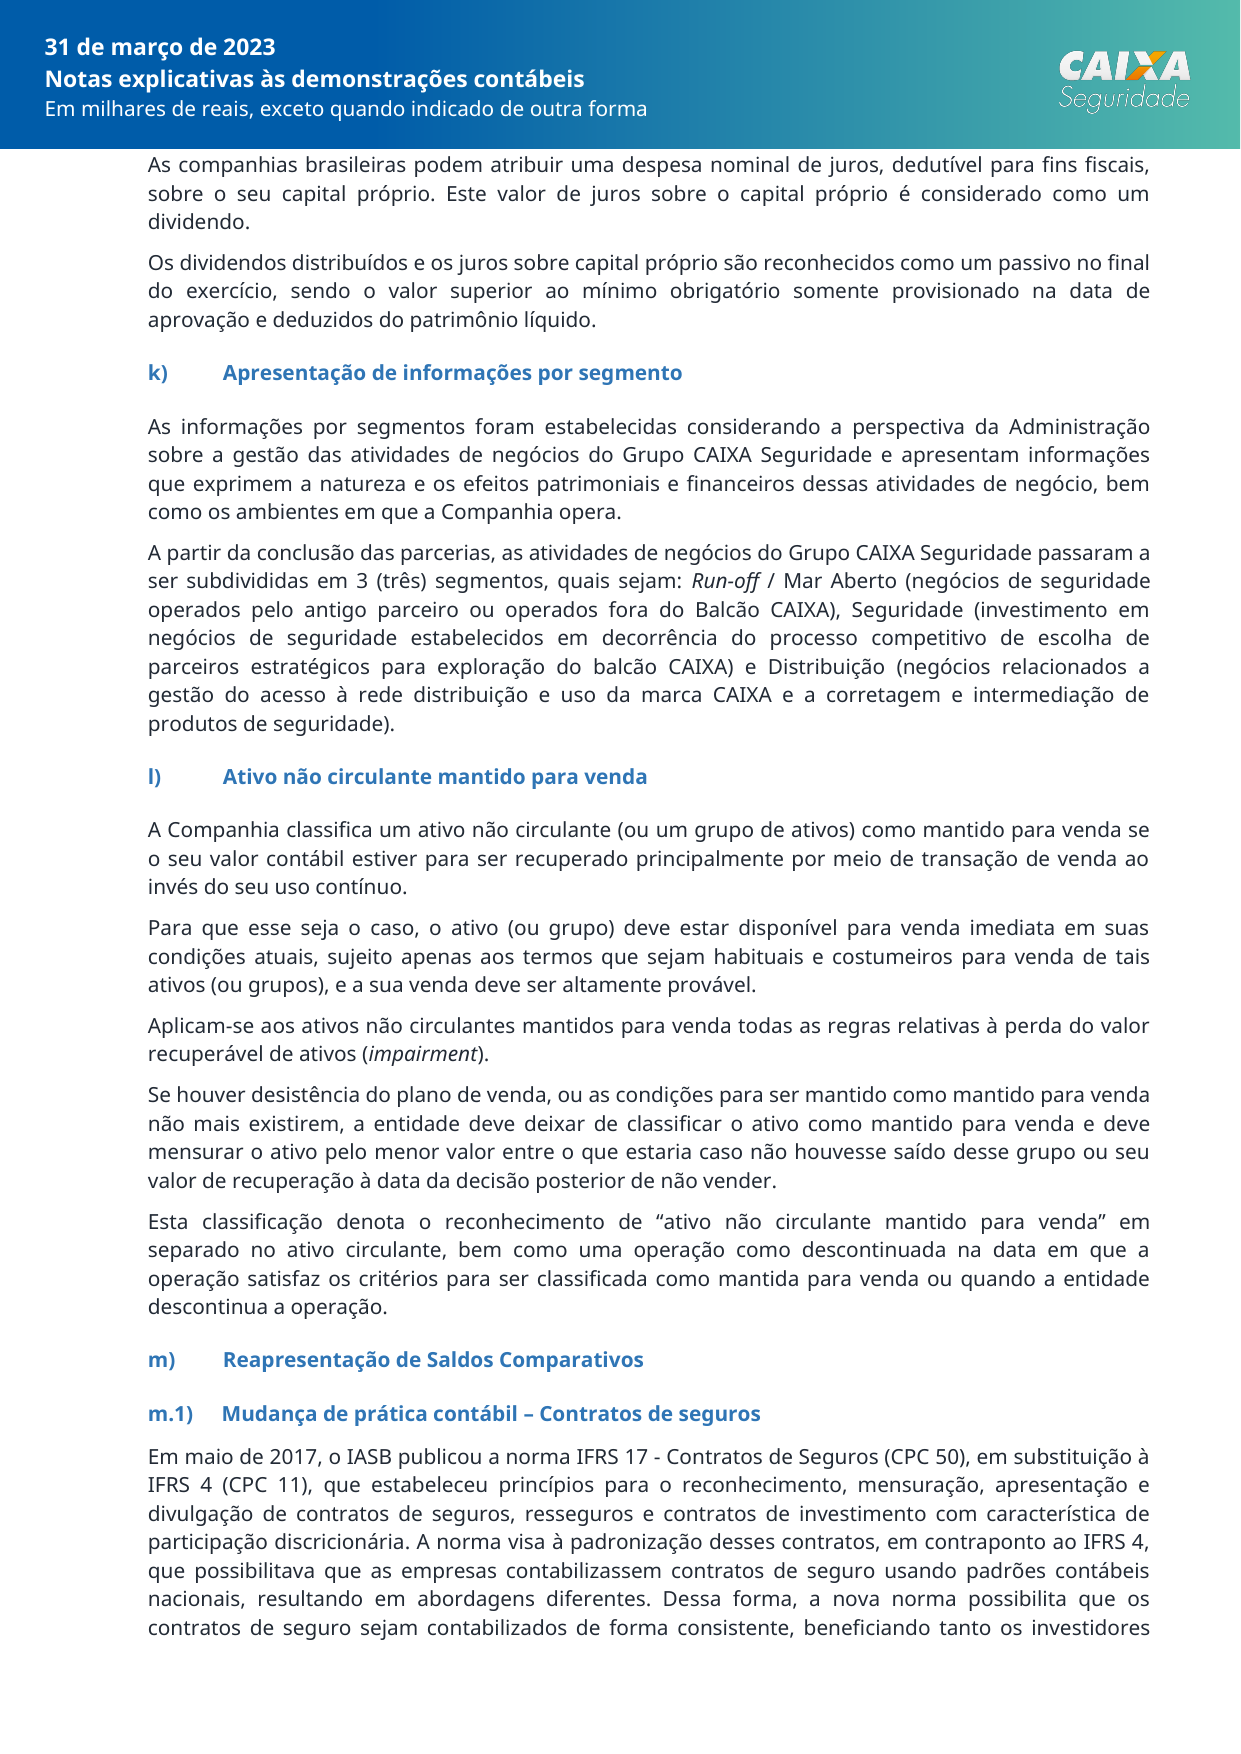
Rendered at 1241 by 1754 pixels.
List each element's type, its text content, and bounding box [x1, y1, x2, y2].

text As companhias brasileiras podem atribuir uma despesa nominal de juros, dedutível para fins fiscais, sobre o seu capital próprio. Este valor de juros sobre o capital próprio é considerado como um dividendo. [148, 150, 1152, 236]
list Se houver desistência do plano de venda, ou as condições para ser mantido como mantido para venda não mais existirem, a entidade deve deixar de classificar o ativo como mantido para venda e deve mensurar o ativo pelo menor valor entre o que estaria caso não houvesse saído desse grupo ou seu valor de recuperação à data da decisão posterior de não vender. [148, 1081, 1152, 1194]
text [148, 1442, 1152, 1641]
list A Companhia classifica um ativo não circulante (ou um grupo de ativos) como mantido para venda se o seu valor contábil estiver para ser recuperado principalmente por meio de transação de venda ao invés do seu uso contínuo. [148, 816, 1152, 901]
list Esta classificação denota o reconhecimento de “ativo não circulante mantido para venda” em separado no ativo circulante, bem como uma operação como descontinuada na data em que a operação satisfaz os critérios para ser classificada como mantida para venda ou quando a entidade descontinua a operação. [148, 1207, 1152, 1321]
list A partir da conclusão das parcerias, as atividades de negócios do Grupo CAIXA Seguridade passaram a ser subdivididas em 3 (três) segmentos, quais sejam: Run-off / Mar Aberto (negócios de seguridade operados pelo antigo parceiro ou operados fora do Balcão CAIXA), Seguridade (investimento em negócios de seguridade estabelecidos em decorrência do processo competitivo de escolha de parceiros estratégicos para exploração do balcão CAIXA) e Distribuição (negócios relacionados a gestão do acesso à rede distribuição e uso da marca CAIXA e a corretagem e intermediação de produtos de seguridade). [148, 538, 1152, 737]
text m.1) Mudança de prática contábil – Contratos de seguros [148, 1399, 1152, 1427]
list Aplicam-se aos ativos não circulantes mantidos para venda todas as regras relativas à perda do valor recuperável de ativos (impairment). [148, 1011, 1152, 1068]
text Os dividendos distribuídos e os juros sobre capital próprio são reconhecidos como um passivo no final do exercício, sendo o valor superior ao mínimo obrigatório somente provisionado na data de aprovação e deduzidos do patrimônio líquido. [148, 248, 1152, 333]
list Ativo não circulante mantido para venda [148, 762, 1152, 791]
picture [1057, 50, 1192, 115]
list As informações por segmentos foram estabelecidas considerando a perspectiva da Administração sobre a gestão das atividades de negócios do Grupo CAIXA Seguridade e apresentam informações que exprimem a natureza e os efeitos patrimoniais e financeiros dessas atividades de negócio, bem como os ambientes em que a Companhia opera. [148, 412, 1152, 526]
list Apresentação de informações por segmento [148, 358, 1152, 387]
list Reapresentação de Saldos Comparativos [148, 1346, 1152, 1374]
list Para que esse seja o caso, o ativo (ou grupo) deve estar disponível para venda imediata em suas condições atuais, sujeito apenas aos termos que sejam habituais e costumeiros para venda de tais ativos (ou grupos), e a sua venda deve ser altamente provável. [148, 913, 1152, 999]
